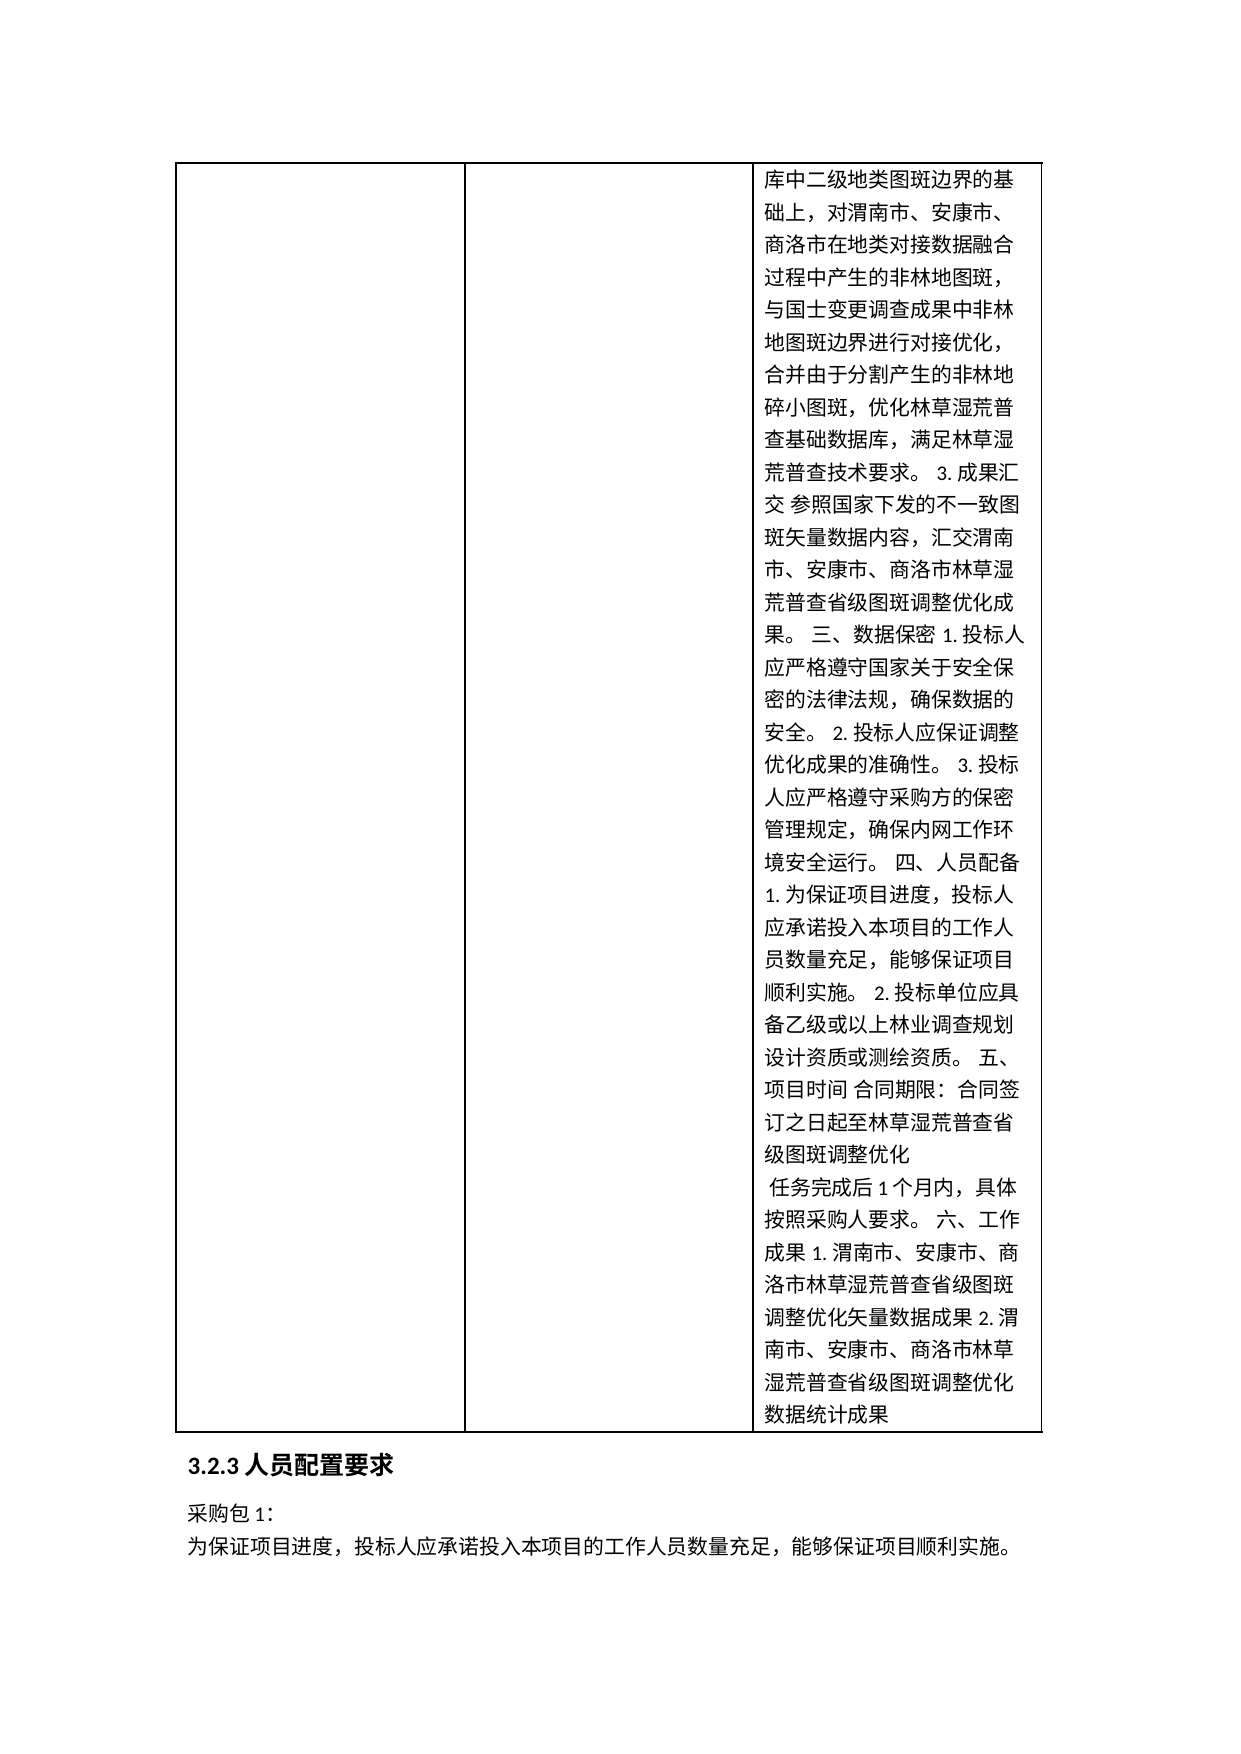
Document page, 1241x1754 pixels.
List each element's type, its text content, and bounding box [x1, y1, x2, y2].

table_cell [177, 164, 464, 1431]
table_cell 1 [466, 164, 752, 1431]
text 3.2.3人员配置要求 [187, 1433, 1053, 1498]
text 采购包1： [187, 1498, 1053, 1530]
text 为保证项目进度，投标人应承诺投入本项目的工作人员数量充足，能够保证项目顺利实施。 [187, 1530, 1053, 1563]
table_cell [754, 164, 1041, 1431]
